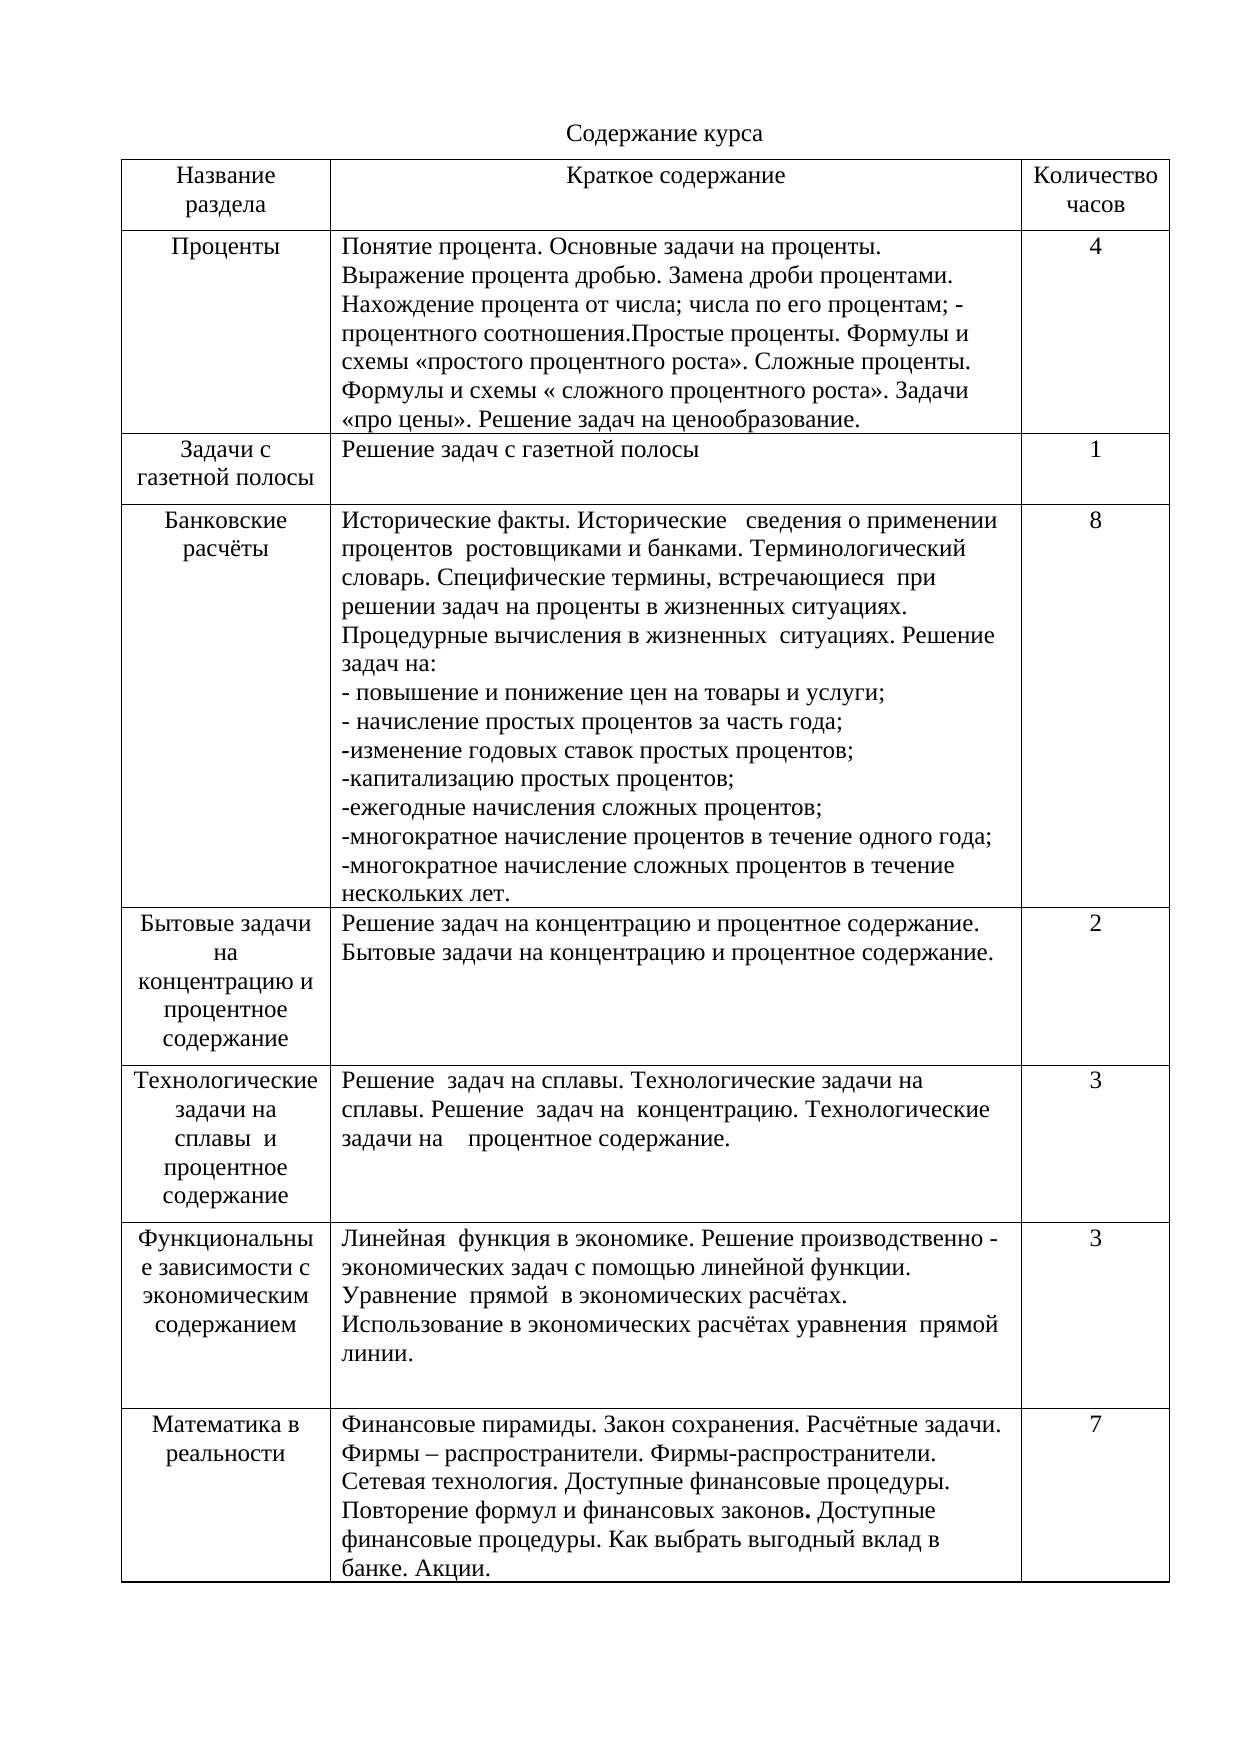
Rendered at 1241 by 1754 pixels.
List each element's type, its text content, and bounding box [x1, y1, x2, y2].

table_cell Исторические факты. Исторические сведения о применении процентов ростовщиками и банками. Терминологический словарь. Специфические термины, встречающиеся при решении задач на проценты в жизненных ситуациях. Процедурные вычисления в жизненных ситуациях. Решение задач на: - повышение и понижение цен на товары и услуги; - начисление простых процентов за часть года; -изменение годовых ставок простых процентов; -капитализацию простых процентов; -ежегодные начисления сложных процентов; -многократное начисление процентов в течение одного года; -многократное начисление сложных процентов в течение нескольких лет. [331, 505, 1021, 907]
table_header Название раздела [122, 160, 330, 230]
table_cell Функциональные зависимости с экономическим содержанием [122, 1223, 330, 1408]
table_cell 3 [1022, 1223, 1169, 1408]
table_cell 2 [1022, 908, 1169, 1064]
table_cell Задачи с газетной полосы [122, 434, 330, 504]
table_cell 3 [1022, 1066, 1169, 1222]
table_cell 8 [1022, 505, 1169, 907]
table_cell Решение задач с газетной полосы [331, 434, 1021, 504]
text Содержание курса [177, 118, 1152, 147]
table_cell 7 [1022, 1409, 1169, 1581]
table_cell 4 [1022, 231, 1169, 433]
table_cell Технологические задачи на сплавы и процентное содержание [122, 1066, 330, 1222]
table_cell Решение задач на концентрацию и процентное содержание. Бытовые задачи на концентрацию и процентное содержание. [331, 908, 1021, 1064]
table_cell Банковские расчёты [122, 505, 330, 907]
table_cell 1 [1022, 434, 1169, 504]
table_cell Линейная функция в экономике. Решение производственно -экономических задач с помощью линейной функции. Уравнение прямой в экономических расчётах. Использование в экономических расчётах уравнения прямой линии. [331, 1223, 1021, 1408]
table_cell Понятие процента. Основные задачи на проценты. Выражение процента дробью. Замена дроби процентами. Нахождение процента от числа; числа по его процентам; -процентного соотношения.Простые проценты. Формулы и схемы «простого процентного роста». Сложные проценты. Формулы и схемы « сложного процентного роста». Задачи «про цены». Решение задач на ценообразование. [331, 231, 1021, 433]
table_cell Решение задач на сплавы. Технологические задачи на сплавы. Решение задач на концентрацию. Технологические задачи на процентное содержание. [331, 1066, 1021, 1222]
table_cell Проценты [122, 231, 330, 433]
table_header Краткое содержание [331, 160, 1021, 230]
table_cell Бытовые задачи на концентрацию и процентное содержание [122, 908, 330, 1064]
table_header Количество часов [1022, 160, 1169, 230]
table_cell Финансовые пирамиды. Закон сохранения. Расчётные задачи. Фирмы – распространители. Фирмы-распространители. Сетевая технология. Доступные финансовые процедуры. Повторение формул и финансовых законов. Доступные финансовые процедуры. Как выбрать выгодный вклад в банке. Акции. [331, 1409, 1021, 1581]
table_cell Математика в реальности [122, 1409, 330, 1581]
